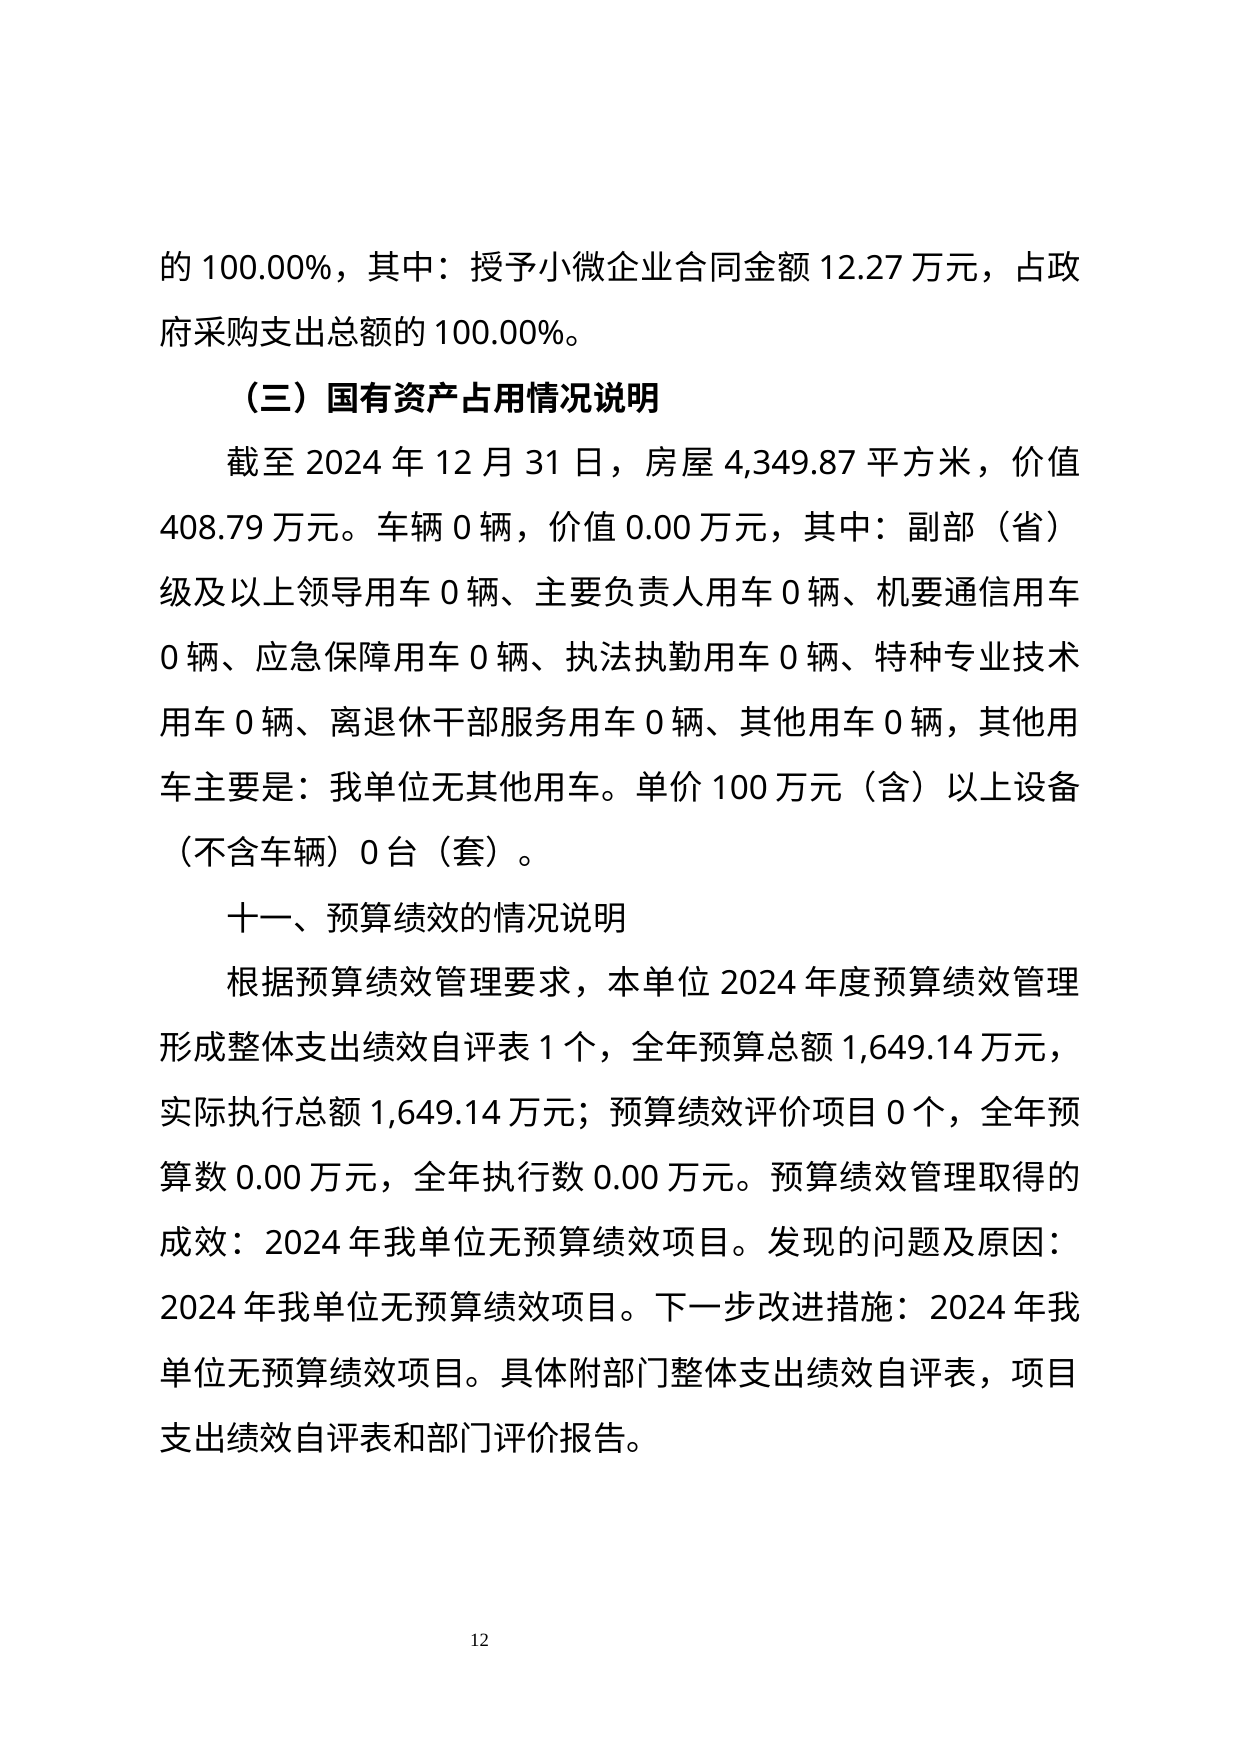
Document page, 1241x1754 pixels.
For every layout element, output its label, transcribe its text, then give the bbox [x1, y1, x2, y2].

text 十一、预算绩效的情况说明 [159, 883, 1081, 948]
text （三）国有资产占用情况说明 [159, 363, 1081, 428]
text 根据预算绩效管理要求，本单位2024年度预算绩效管理形成整体支出绩效自评表1个，全年预算总额1,649.14万元，实际执行总额1,649.14万元；预算绩效评价项目0个，全年预算数0.00万元，全年执行数0.00万元。预算绩效管理取得的成效：2024年我单位无预算绩效项目。发现的问题及原因：2024年我单位无预算绩效项目。下一步改进措施：2024年我单位无预算绩效项目。具体附部门整体支出绩效自评表，项目支出绩效自评表和部门评价报告。 [159, 948, 1081, 1468]
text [159, 233, 1081, 363]
text 截至2024年12月31日，房屋4,349.87平方米，价值408.79万元。车辆0辆，价值0.00万元，其中：副部（省）级及以上领导用车0辆、主要负责人用车0辆、机要通信用车0辆、应急保障用车0辆、执法执勤用车0辆、特种专业技术用车0辆、离退休干部服务用车0辆、其他用车0辆，其他用车主要是：我单位无其他用车。单价100万元（含）以上设备（不含车辆）0台（套）。 [159, 428, 1081, 883]
